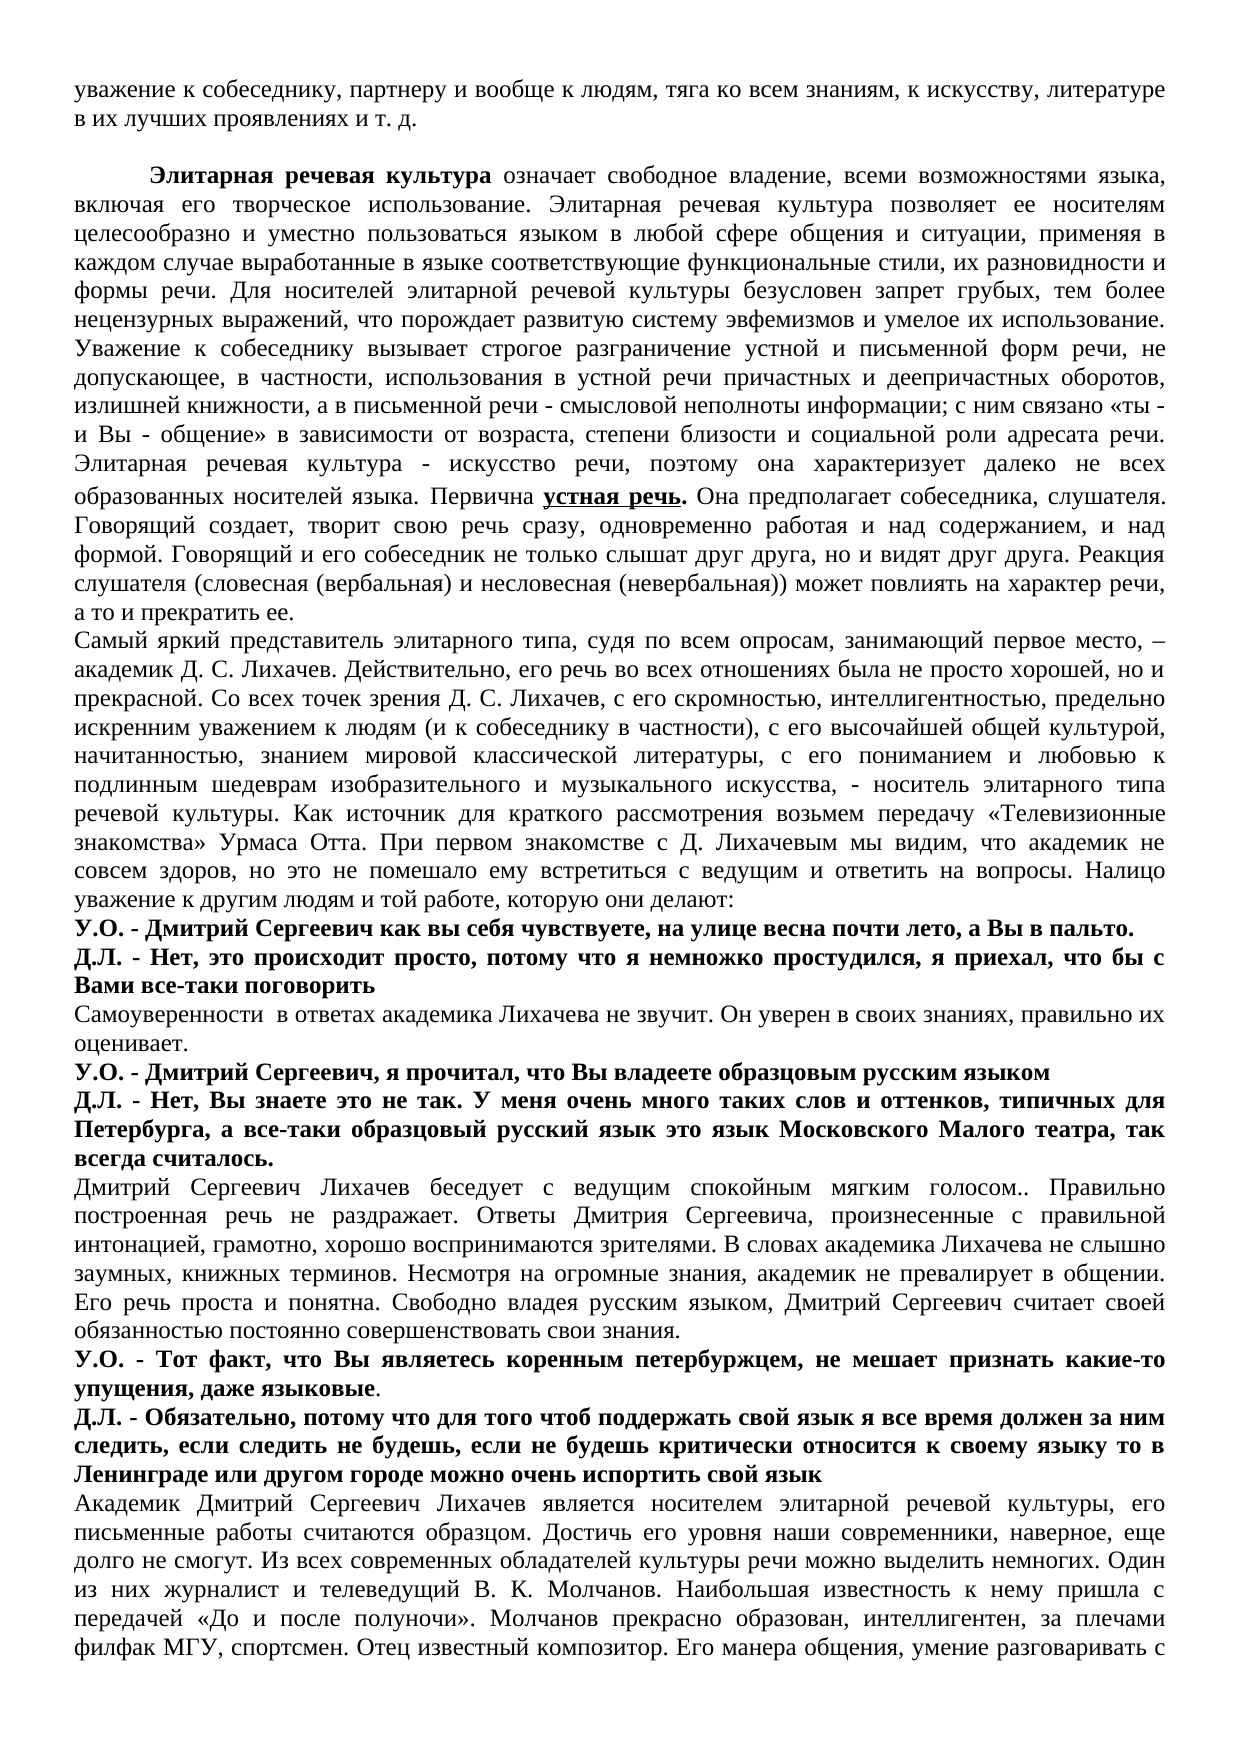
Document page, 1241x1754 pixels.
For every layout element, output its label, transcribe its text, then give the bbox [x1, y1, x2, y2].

text Самый яркий представитель элитарного типа, судя по всем опросам, занимающий первое место, – академик Д. С. Лихачев. Действительно, его речь во всех отношениях была не просто хорошей, но и прекрасной. Со всех точек зрения Д. С. Лихачев, с его скромностью, интеллигентностью, предельно искренним уважением к людям (и к собеседнику в частности), с его высочайшей общей культурой, начитанностью, знанием мировой классической литературы, с его пониманием и любовью к подлинным шедеврам изобразительного и музыкального искусства, - носитель элитарного типа речевой культуры. Как источник для краткого рассмотрения возьмем передачу «Телевизионные знакомства» Урмаса Отта. При первом знакомстве с Д. Лихачевым мы видим, что академик не совсем здоров, но это не помешало ему встретиться с ведущим и ответить на вопросы. Налицо уважение к другим людям и той работе, которую они делают: [74, 625, 1167, 913]
text У.О. - Дмитрий Сергеевич как вы себя чувствуете, на улице весна почти лето, а Вы в пальто. [74, 913, 1167, 942]
text У.О. - Дмитрий Сергеевич, я прочитал, что Вы владеете образцовым русским языком [74, 1057, 1167, 1085]
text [74, 1488, 1167, 1660]
text Самоуверенности в ответах академика Лихачева не звучит. Он уверен в своих знаниях, правильно их оценивает. [74, 999, 1167, 1057]
text Дмитрий Сергеевич Лихачев беседует с ведущим спокойным мягким голосом.. Правильно построенная речь не раздражает. Ответы Дмитрия Сергеевича, произнесенные с правильной интонацией, грамотно, хорошо воспринимаются зрителями. В словах академика Лихачева не слышно заумных, книжных терминов. Несмотря на огромные знания, академик не превалирует в общении. Его речь проста и понятна. Свободно владея русским языком, Дмитрий Сергеевич считает своей обязанностью постоянно совершенствовать свои знания. [74, 1172, 1167, 1344]
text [74, 74, 1167, 131]
text Д.Л. - Нет, Вы знаете это не так. У меня очень много таких слов и оттенков, типичных для Петербурга, а все-таки образцовый русский язык это язык Московского Малого театра, так всегда считалось. [74, 1085, 1167, 1172]
text Элитарная речевая культура означает свободное владение, всеми возможностями языка, включая его творческое использование. Элитарная речевая культура позволяет ее носителям целесообразно и уместно пользоваться языком в любой сфере общения и ситуации, применяя в каждом случае выработанные в языке соответствующие функциональные стили, их разновидности и формы речи. Для носителей элитарной речевой культуры безусловен запрет грубых, тем более нецензурных выражений, что порождает развитую систему эвфемизмов и умелое их использование. Уважение к собеседнику вызывает строгое разграничение устной и письменной форм речи, не допускающее, в частности, использования в устной речи причастных и деепричастных оборотов, излишней книжности, а в письменной речи - смысловой неполноты информации; с ним связано «ты - и Вы - общение» в зависимости от возраста, степени близости и социальной роли адресата речи. Элитарная речевая культура - искусство речи, поэтому она характеризует далеко не всех образованных носителей языка. Первична устная речь. Она предполагает собеседника, слушателя. Говорящий создает, творит свою речь сразу, одновременно работая и над содержанием, и над формой. Говорящий и его собеседник не только слышат друг друга, но и видят друг друга. Реакция слушателя (словесная (вербальная) и несловесная (невербальная)) может повлиять на характер речи, а то и прекратить ее. [74, 161, 1167, 625]
text Д.Л. - Нет, это происходит просто, потому что я немножко простудился, я приехал, что бы с Вами все-таки поговорить [74, 942, 1167, 999]
text Д.Л. - Обязательно, потому что для того чтоб поддержать свой язык я все время должен за ним следить, если следить не будешь, если не будешь критически относится к своему языку то в Ленинграде или другом городе можно очень испортить свой язык [74, 1402, 1167, 1488]
text У.О. - Тот факт, что Вы являетесь коренным петербуржцем, не мешает признать какие-то упущения, даже языковые. [74, 1344, 1167, 1402]
